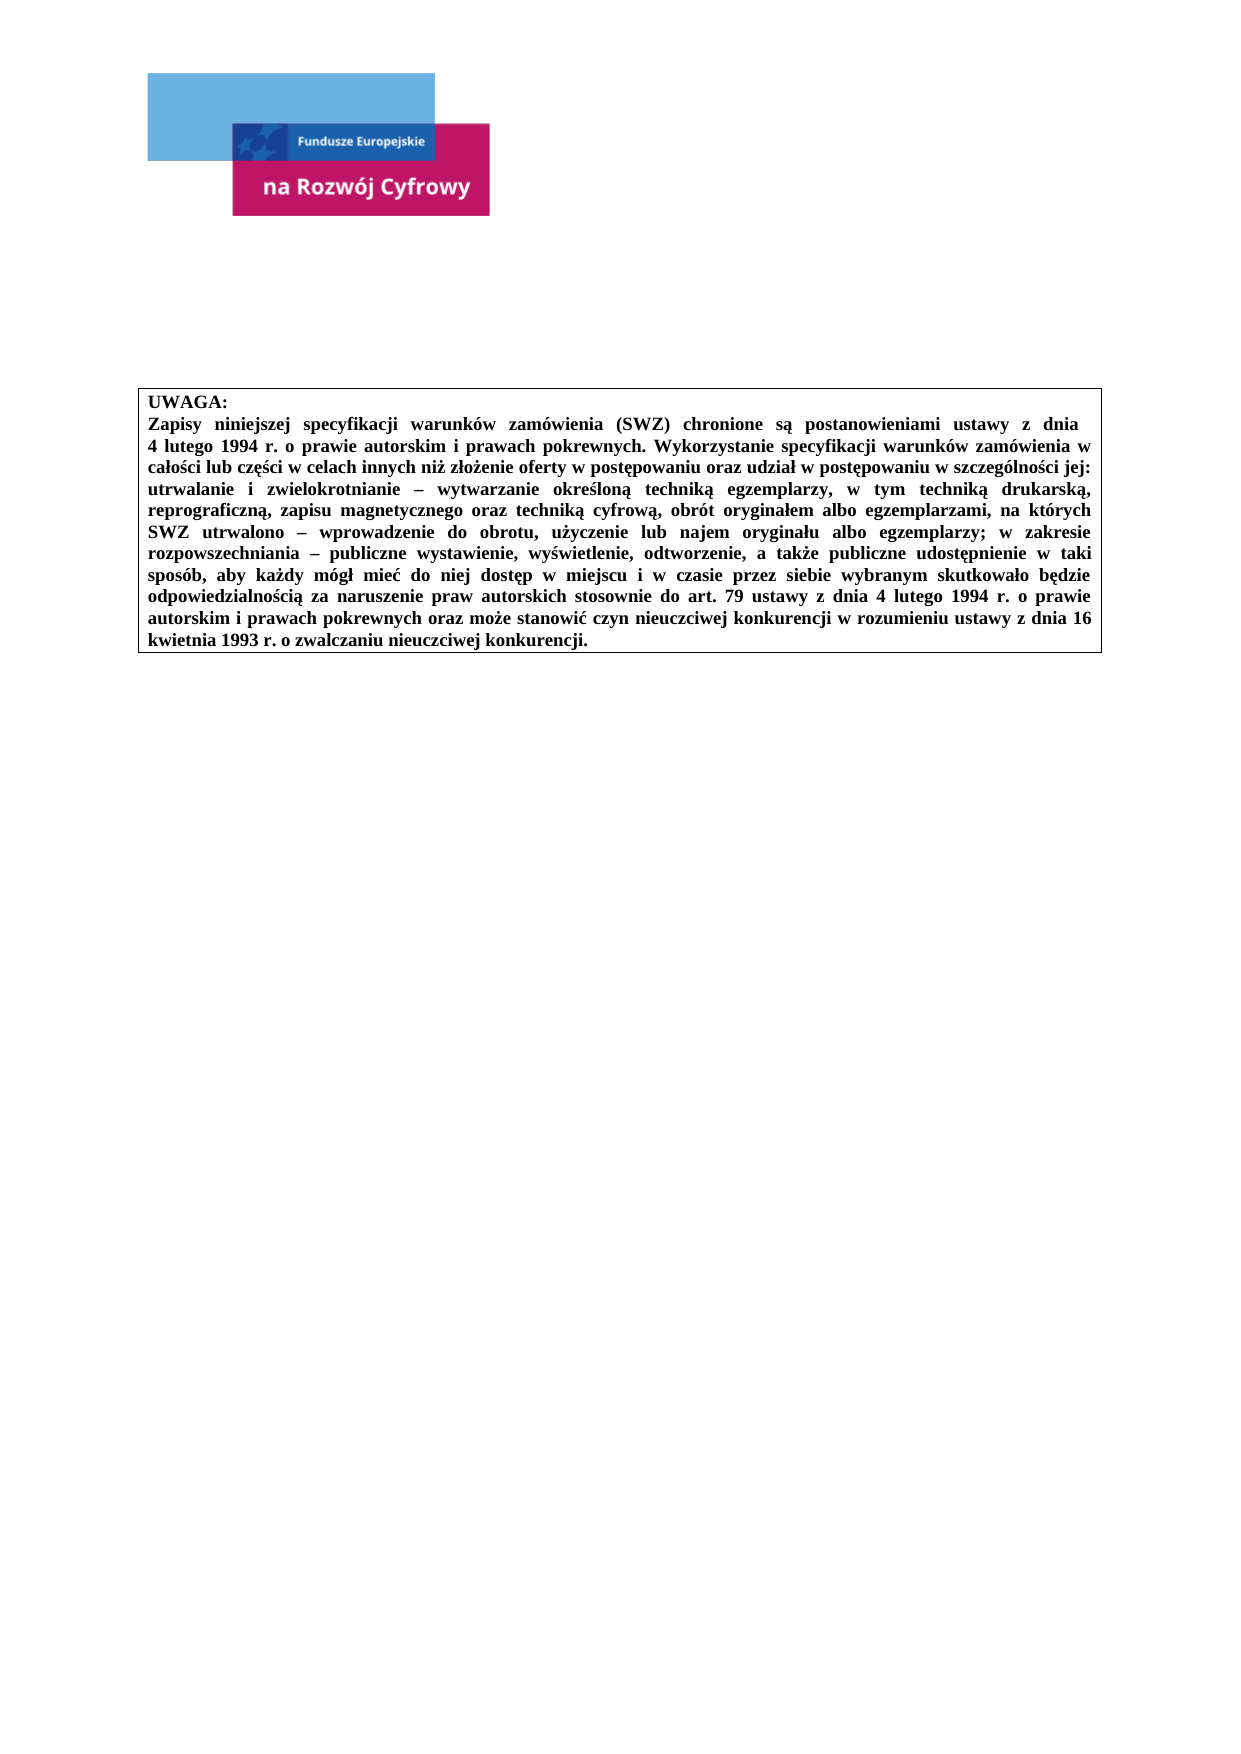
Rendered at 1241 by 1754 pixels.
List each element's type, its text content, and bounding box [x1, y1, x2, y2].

picture [147, 73, 490, 216]
text UWAGA: [139, 389, 1101, 410]
text Zapisy niniejszej specyfikacji warunków zamówienia (SWZ) chronione są postanowieniami ustawy z dnia 4 lutego 1994 r. o prawie autorskim i prawach pokrewnych. Wykorzystanie specyfikacji warunków zamówienia w całości lub części w celach innych niż złożenie oferty w postępowaniu oraz udział w postępowaniu w szczególności jej: utrwalanie i zwielokrotnianie – wytwarzanie określoną techniką egzemplarzy, w tym techniką drukarską, reprograficzną, zapisu magnetycznego oraz techniką cyfrową, obrót oryginałem albo egzemplarzami, na których SWZ utrwalono – wprowadzenie do obrotu, użyczenie lub najem oryginału albo egzemplarzy; w zakresie rozpowszechniania – publiczne wystawienie, wyświetlenie, odtworzenie, a także publiczne udostępnienie w taki sposób, aby każdy mógł mieć do niej dostęp w miejscu i w czasie przez siebie wybranym skutkowało będzie odpowiedzialnością za naruszenie praw autorskich stosownie do art. 79 ustawy z dnia 4 lutego 1994 r. o prawie autorskim i prawach pokrewnych oraz może stanowić czyn nieuczciwej konkurencji w rozumieniu ustawy z dnia 16 kwietnia 1993 r. o zwalczaniu nieuczciwej konkurencji. [139, 410, 1101, 652]
